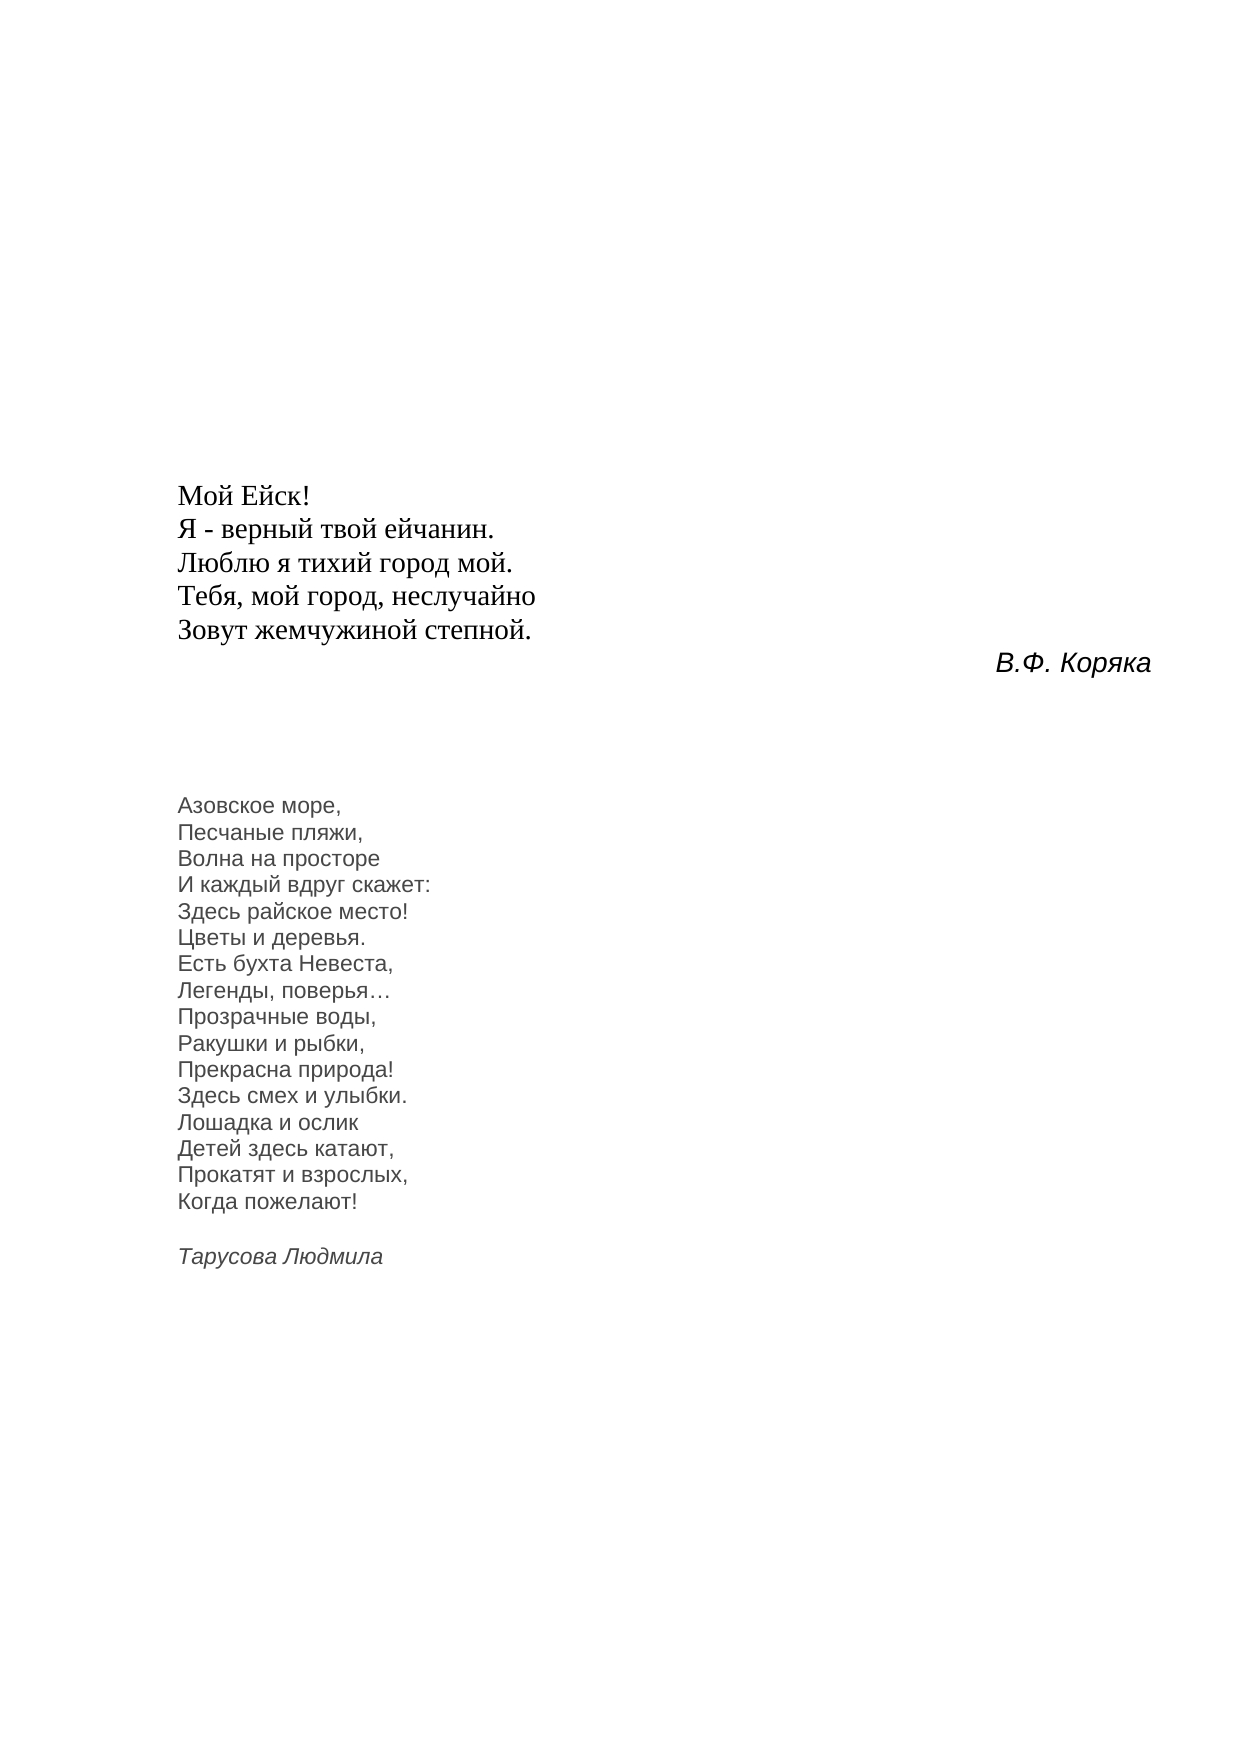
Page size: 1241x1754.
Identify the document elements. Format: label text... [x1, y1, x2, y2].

text Тебя, мой город, неслучайно [177, 578, 1152, 612]
text Я - верный твой ейчанин. [177, 511, 1152, 545]
text Мой Ейск! [177, 478, 1152, 511]
text Тарусова Людмила [177, 1243, 1152, 1269]
text Люблю я тихий город мой. [177, 545, 1152, 578]
text Азовское море, Песчаные пляжи, Волна на просторе И каждый вдруг скажет: Здесь райское место! Цветы и деревья. Есть бухта Невеста, Легенды, поверья… Прозрачные воды, Ракушки и рыбки, Прекрасна природа! Здесь смех и улыбки. Лошадка и ослик Детей здесь катают, Прокатят и взрослых, Когда пожелают! [177, 792, 1152, 1214]
text В.Ф. Коряка [177, 646, 1152, 678]
text Зовут жемчужиной степной. [177, 612, 1152, 646]
